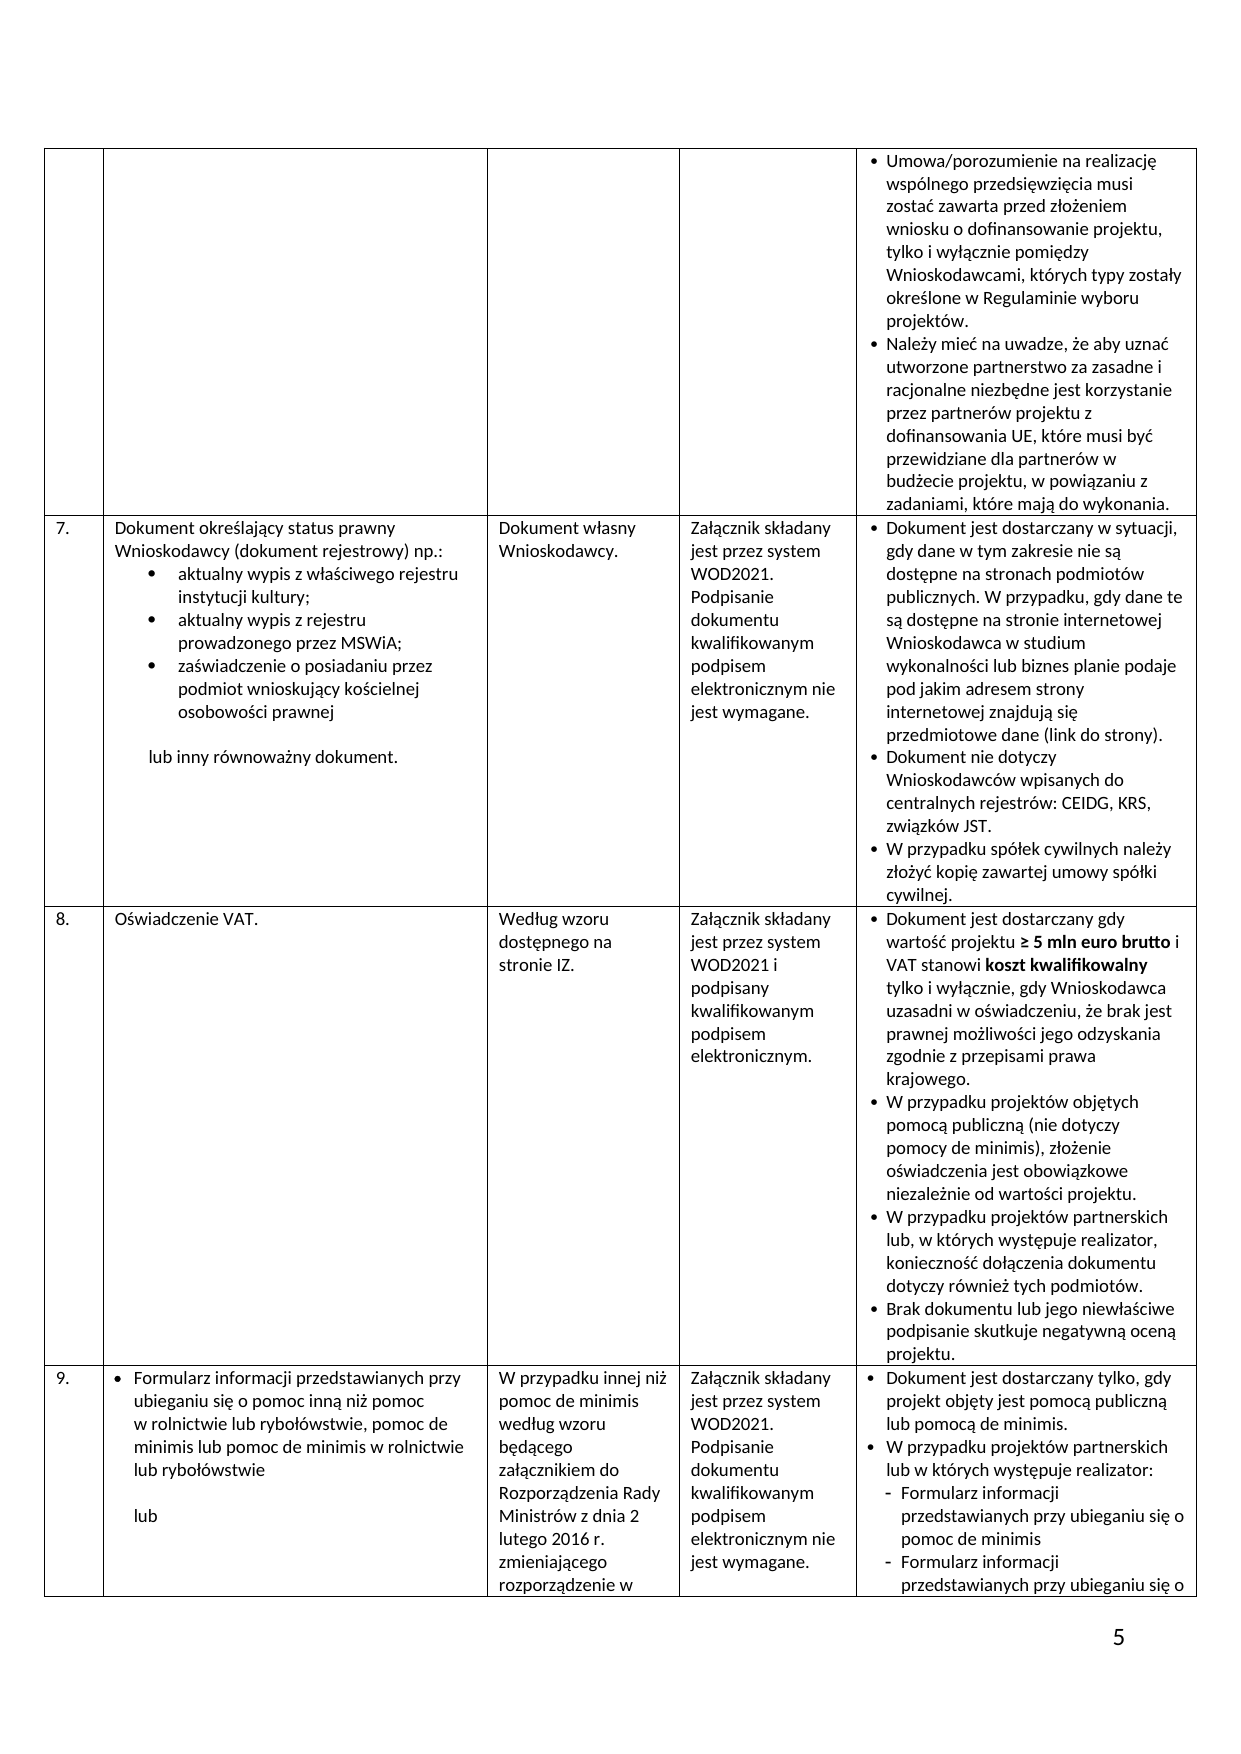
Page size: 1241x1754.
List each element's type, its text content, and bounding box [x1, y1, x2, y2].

table_cell 8. [45, 907, 103, 1365]
table_cell Dokument określający status prawny Wnioskodawcy (dokument rejestrowy) np.: aktualny wypis z właściwego rejestru instytucji kultury; aktualny wypis z rejestru prowadzonego przez MSWiA; zaświadczenie o posiadaniu przez podmiot wnioskujący kościelnej osobowości prawnej lub inny równoważny dokument. [104, 516, 487, 906]
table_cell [680, 1366, 856, 1596]
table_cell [488, 1366, 679, 1596]
table_cell Dokument jest dostarczany gdy wartość projektu ≥ 5 mln euro brutto i VAT stanowi koszt kwalifikowalny tylko i wyłącznie, gdy Wnioskodawca uzasadni w oświadczeniu, że brak jest prawnej możliwości jego odzyskania zgodnie z przepisami prawa krajowego. W przypadku projektów objętych pomocą publiczną (nie dotyczy pomocy de minimis), złożenie oświadczenia jest obowiązkowe niezależnie od wartości projektu. W przypadku projektów partnerskich lub, w których występuje realizator, konieczność dołączenia dokumentu dotyczy również tych podmiotów. Brak dokumentu lub jego niewłaściwe podpisanie skutkuje negatywną oceną projektu. [857, 907, 1196, 1365]
table_cell 9. [45, 1366, 103, 1596]
table_cell Dokument jest dostarczany w sytuacji, gdy dane w tym zakresie nie są dostępne na stronach podmiotów publicznych. W przypadku, gdy dane te są dostępne na stronie internetowej Wnioskodawca w studium wykonalności lub biznes planie podaje pod jakim adresem strony internetowej znajdują się przedmiotowe dane (link do strony). Dokument nie dotyczy Wnioskodawców wpisanych do centralnych rejestrów: CEIDG, KRS, związków JST. W przypadku spółek cywilnych należy złożyć kopię zawartej umowy spółki cywilnej. [857, 516, 1196, 906]
table_cell Załącznik składany jest przez system WOD2021 i podpisany kwalifikowanym podpisem elektronicznym. [680, 907, 856, 1365]
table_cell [857, 1366, 1196, 1596]
table_cell Dokument własny Wnioskodawcy. [488, 516, 679, 906]
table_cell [680, 149, 856, 515]
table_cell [488, 149, 679, 515]
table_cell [104, 1366, 487, 1596]
table_cell Załącznik składany jest przez system WOD2021. Podpisanie dokumentu kwalifikowanym podpisem elektronicznym nie jest wymagane. [680, 516, 856, 906]
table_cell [104, 149, 487, 515]
table_cell 6. [45, 149, 103, 515]
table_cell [857, 149, 1196, 515]
table_cell Według wzoru dostępnego na stronie IZ. [488, 907, 679, 1365]
table_cell 7. [45, 516, 103, 906]
table_cell Oświadczenie VAT. [104, 907, 487, 1365]
